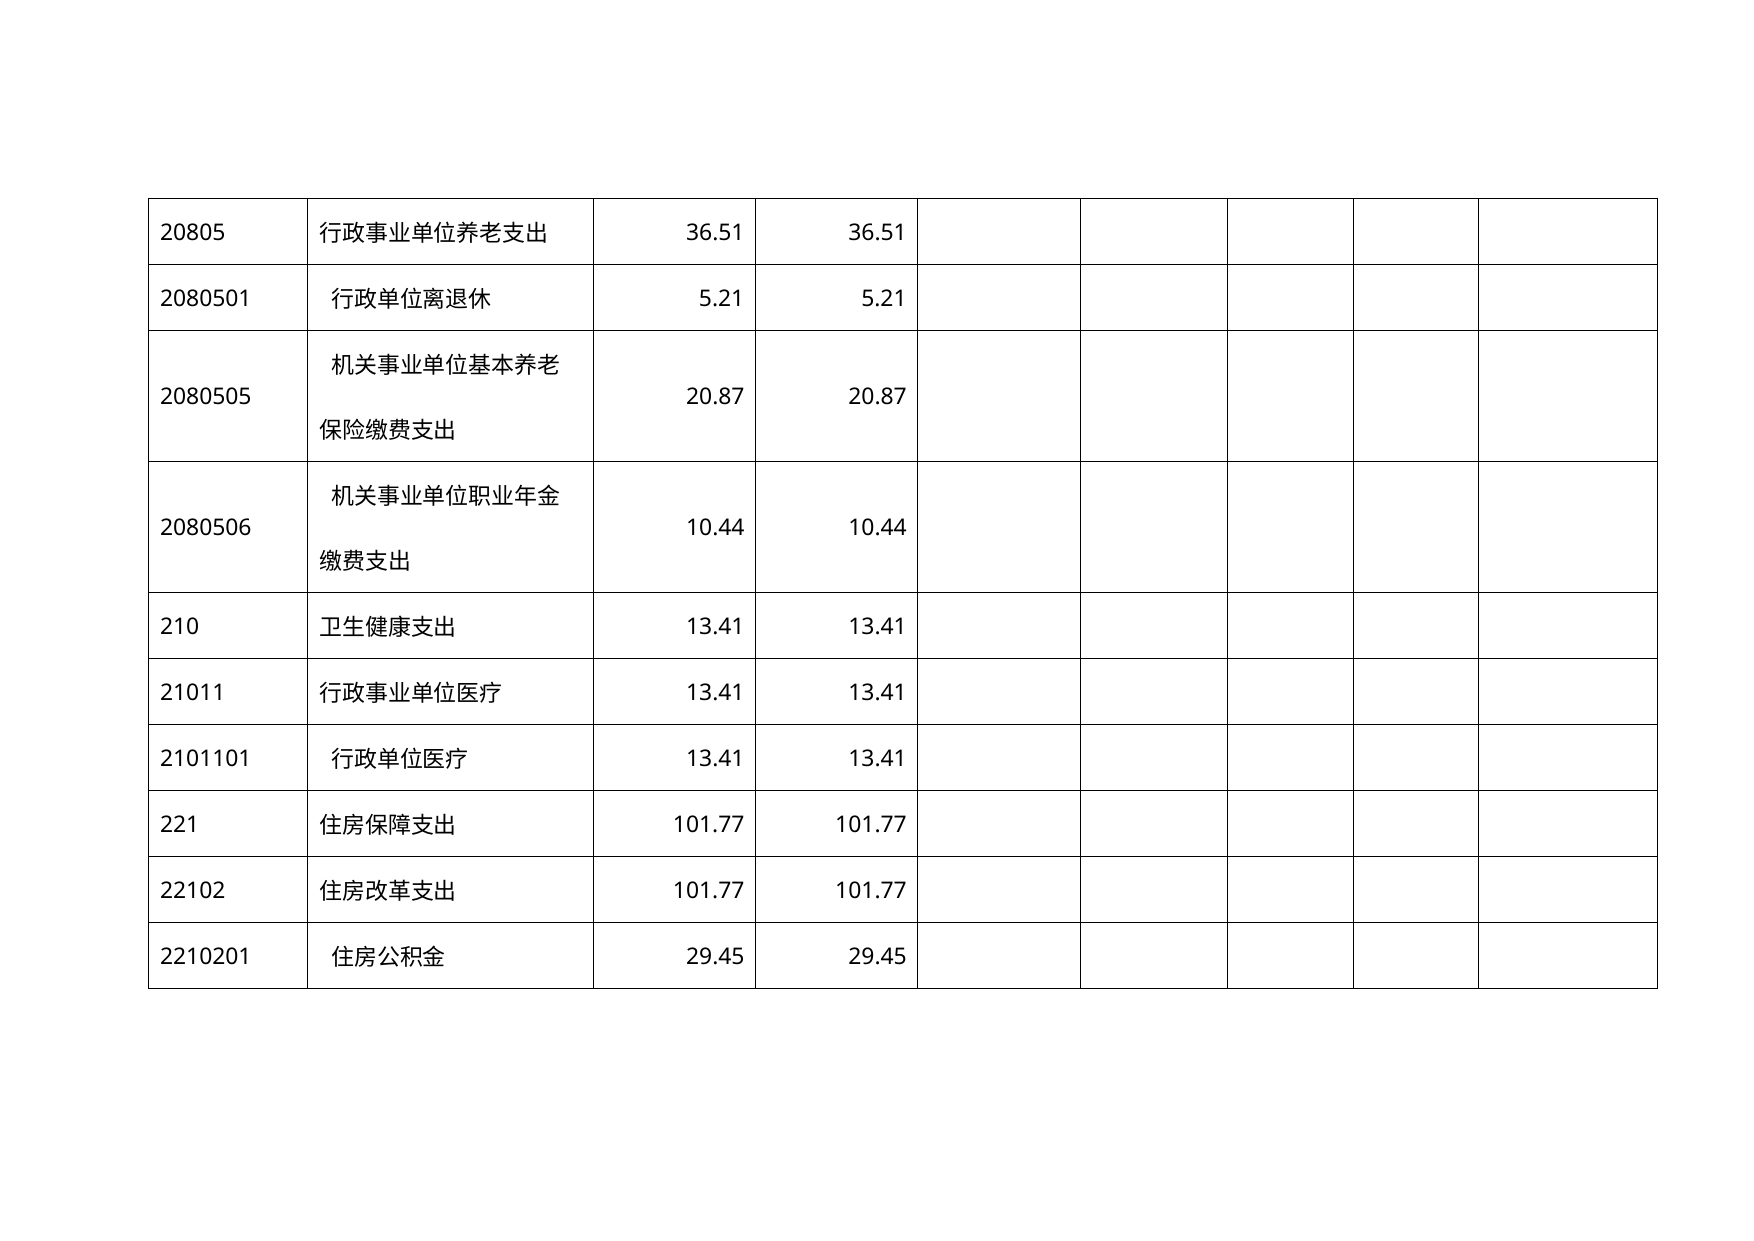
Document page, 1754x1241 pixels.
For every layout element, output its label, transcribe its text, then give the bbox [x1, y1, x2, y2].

table_cell [1354, 331, 1478, 461]
table_cell [1081, 593, 1227, 658]
table_cell 2101101 [149, 725, 307, 790]
table_cell 13.41 [594, 659, 755, 724]
table_cell 13.41 [756, 725, 917, 790]
table_cell 20.87 [756, 331, 917, 461]
table_cell [1228, 593, 1353, 658]
table_cell [1354, 725, 1478, 790]
table_cell [1228, 791, 1353, 856]
table_cell 2080501 [149, 265, 307, 330]
table_cell [1081, 462, 1227, 592]
table_cell 行政事业单位养老支出 [308, 199, 593, 264]
table_cell 5.21 [594, 265, 755, 330]
table_cell [1354, 659, 1478, 724]
table_cell [1479, 199, 1657, 264]
table_cell [1081, 199, 1227, 264]
table_cell 13.41 [594, 593, 755, 658]
table_cell [1228, 462, 1353, 592]
table_cell [1354, 857, 1478, 922]
table_cell 20.87 [594, 331, 755, 461]
table_cell 住房保障支出 [308, 791, 593, 856]
table_cell [1354, 593, 1478, 658]
table_cell 5.21 [756, 265, 917, 330]
table_cell 13.41 [594, 725, 755, 790]
table_cell [1081, 265, 1227, 330]
table_cell [1354, 199, 1478, 264]
table_cell 行政单位离退休 [308, 265, 593, 330]
table_cell 机关事业单位基本养老保险缴费支出 [308, 331, 593, 461]
table_cell 29.45 [756, 923, 917, 988]
table_cell 101.77 [756, 857, 917, 922]
table_cell 住房改革支出 [308, 857, 593, 922]
table_cell 行政事业单位医疗 [308, 659, 593, 724]
table_cell 101.77 [756, 791, 917, 856]
table_cell 29.45 [594, 923, 755, 988]
table_cell [1479, 265, 1657, 330]
table_cell [1479, 791, 1657, 856]
table_cell 36.51 [594, 199, 755, 264]
table_cell [1479, 857, 1657, 922]
table_cell [1081, 857, 1227, 922]
table_cell 21011 [149, 659, 307, 724]
table_cell [1479, 923, 1657, 988]
table_cell [1354, 923, 1478, 988]
table_cell 13.41 [756, 593, 917, 658]
table_cell [918, 593, 1080, 658]
table_cell [1354, 791, 1478, 856]
table_cell 2080506 [149, 462, 307, 592]
table_cell 2080505 [149, 331, 307, 461]
table_cell 卫生健康支出 [308, 593, 593, 658]
table_cell [918, 857, 1080, 922]
table_cell 101.77 [594, 857, 755, 922]
table_cell [918, 659, 1080, 724]
table_cell [1228, 659, 1353, 724]
table_cell [1081, 725, 1227, 790]
table_cell [918, 725, 1080, 790]
table_cell 36.51 [756, 199, 917, 264]
table_cell [1081, 331, 1227, 461]
table_cell [1354, 265, 1478, 330]
table_cell [918, 265, 1080, 330]
table_cell [918, 331, 1080, 461]
table_cell [1081, 659, 1227, 724]
table_cell 住房公积金 [308, 923, 593, 988]
table_cell 20805 [149, 199, 307, 264]
table_cell 101.77 [594, 791, 755, 856]
table_cell 10.44 [756, 462, 917, 592]
table_cell [1479, 593, 1657, 658]
table_cell 13.41 [756, 659, 917, 724]
table_cell 行政单位医疗 [308, 725, 593, 790]
table_cell [1228, 265, 1353, 330]
table_cell 221 [149, 791, 307, 856]
table_cell 22102 [149, 857, 307, 922]
table_cell 210 [149, 593, 307, 658]
table_cell [918, 791, 1080, 856]
table_cell [1479, 462, 1657, 592]
table_cell [1081, 791, 1227, 856]
table_cell [1479, 659, 1657, 724]
table_cell [1228, 331, 1353, 461]
table_cell [1228, 857, 1353, 922]
table_cell [1228, 923, 1353, 988]
table_cell [1479, 331, 1657, 461]
table_cell [918, 923, 1080, 988]
table_cell [918, 462, 1080, 592]
table_cell [918, 199, 1080, 264]
table_cell [1354, 462, 1478, 592]
table_cell [1479, 725, 1657, 790]
table_cell [1228, 199, 1353, 264]
table_cell 2210201 [149, 923, 307, 988]
table_cell 机关事业单位职业年金缴费支出 [308, 462, 593, 592]
table_cell [1081, 923, 1227, 988]
table_cell 10.44 [594, 462, 755, 592]
table_cell [1228, 725, 1353, 790]
